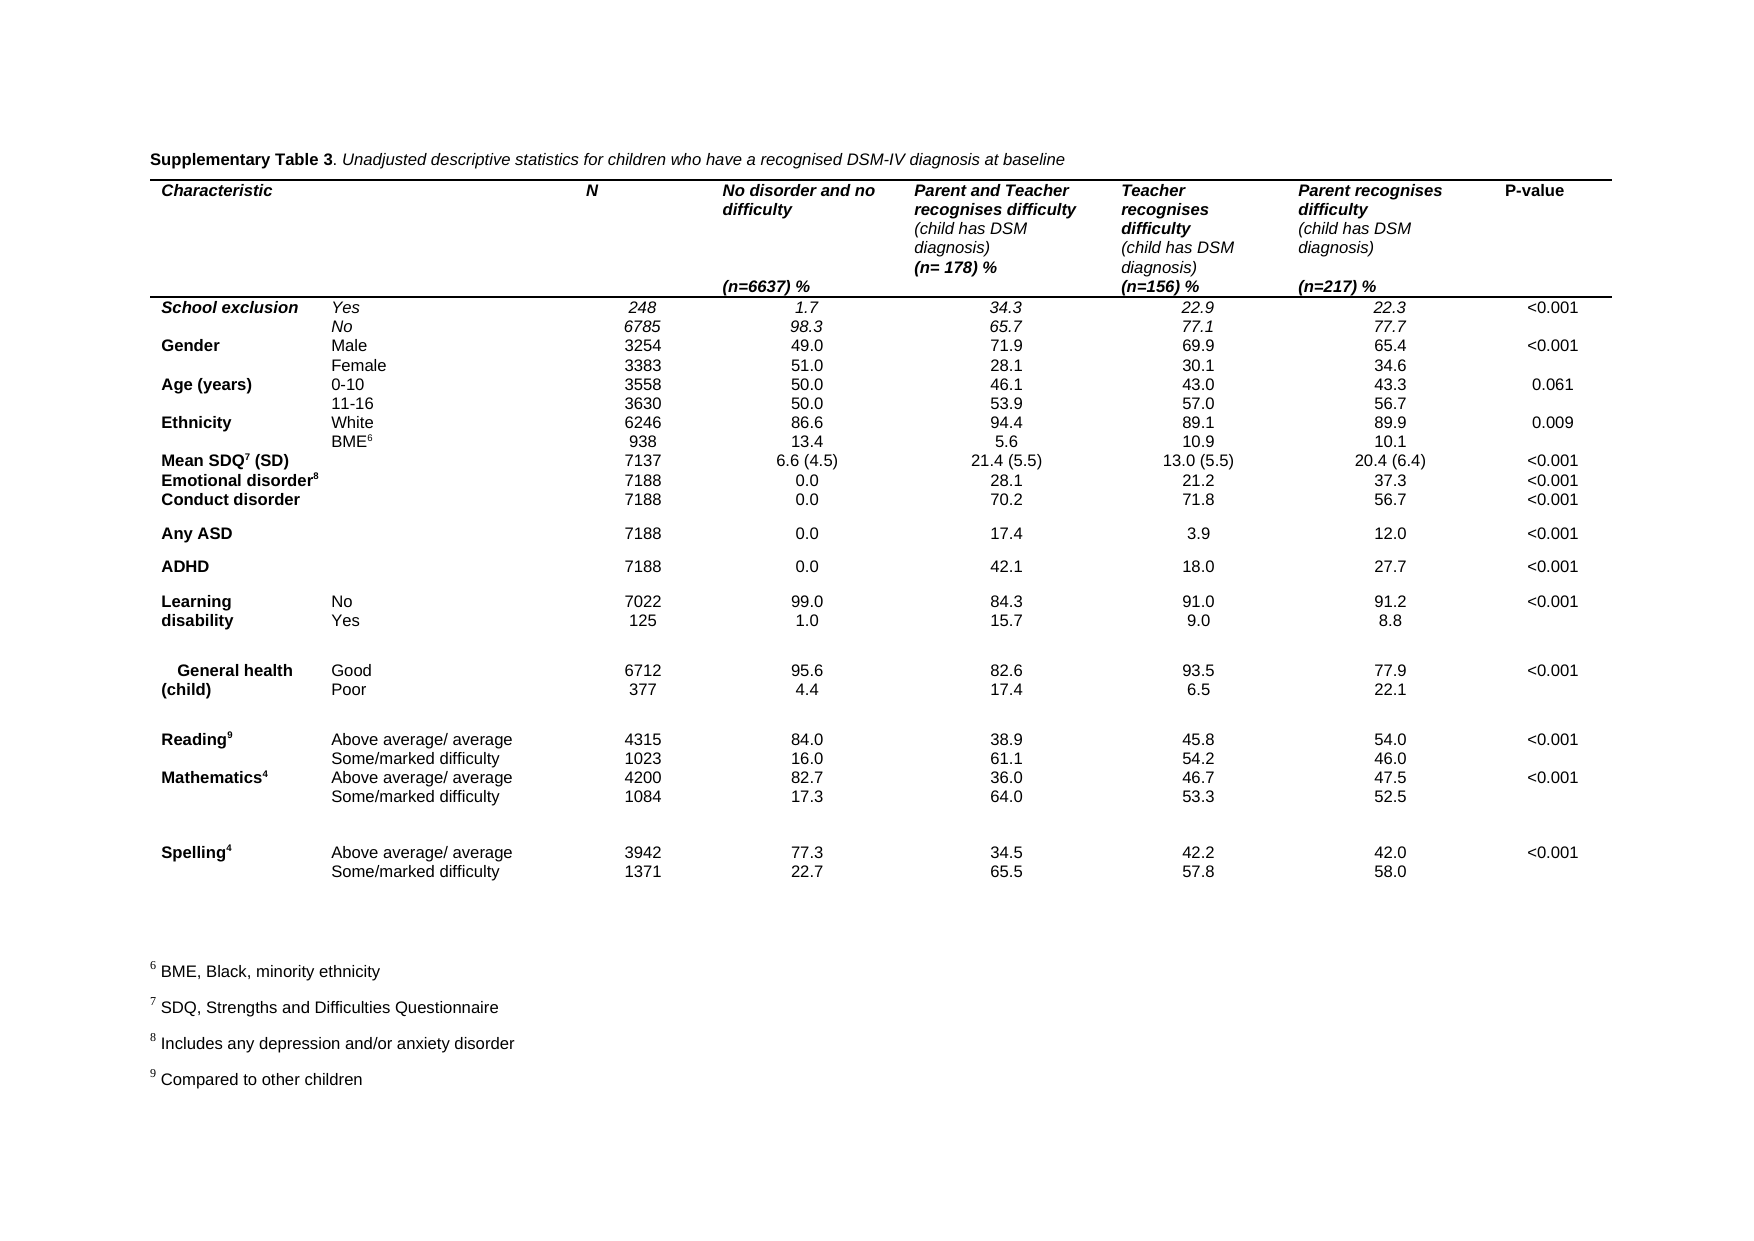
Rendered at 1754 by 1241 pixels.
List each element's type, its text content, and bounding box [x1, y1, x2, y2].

table_cell Mean SDQ (SD) [150, 451, 574, 470]
table_cell 1.7 98.3 [711, 298, 903, 336]
table_cell 7137 [575, 451, 711, 470]
table_cell Male Female [320, 336, 574, 374]
table_cell 28.1 [903, 470, 1110, 489]
table_cell <0.001 [1494, 470, 1612, 489]
table_cell 84.0 16.0 [711, 730, 903, 768]
table_cell 65.4 34.6 [1287, 336, 1494, 374]
table_cell 7022 125 [575, 591, 711, 660]
table_cell 3254 3383 [575, 336, 711, 374]
table_cell 20.4 (6.4) [1287, 451, 1494, 470]
table_cell General health (child) [150, 660, 320, 729]
table_cell 7188 [575, 490, 711, 524]
table_cell 71.9 28.1 [903, 336, 1110, 374]
table_header No disorder and no difficulty (n=6637) % [711, 181, 903, 296]
table_cell 248 6785 [575, 298, 711, 336]
table_cell 3558 3630 [575, 375, 711, 413]
table_cell 22.9 77.1 [1110, 298, 1287, 336]
table_cell 27.7 [1287, 557, 1494, 591]
table_cell Spelling4 [150, 843, 320, 917]
table_cell <0.001 [1494, 730, 1612, 768]
table_cell 89.1 10.9 [1110, 413, 1287, 451]
table_header Teacher recognises difficulty (child has DSM diagnosis) (n=156) % [1110, 181, 1287, 296]
table_cell Above average/ average Some/marked difficulty [320, 730, 574, 768]
table_cell <0.001 [1494, 490, 1612, 524]
table_cell 4315 1023 [575, 730, 711, 768]
table_cell 38.9 61.1 [903, 730, 1110, 768]
table_cell 12.0 [1287, 524, 1494, 557]
table_cell 7188 [575, 524, 711, 557]
text Supplementary Table 3. Unadjusted descriptive statistics for children who have a recognised DSM-IV diagnosis at baseline [150, 150, 1604, 169]
table_cell 42.1 [903, 557, 1110, 591]
table_cell 42.0 58.0 [1287, 843, 1494, 917]
table_cell 77.3 22.7 [711, 843, 903, 917]
table_cell 6712 377 [575, 660, 711, 729]
table_cell <0.001 [1494, 524, 1612, 557]
table_cell 49.0 51.0 [711, 336, 903, 374]
table_cell 4200 1084 [575, 768, 711, 843]
table_cell 91.2 8.8 [1287, 591, 1494, 660]
table_cell 45.8 54.2 [1110, 730, 1287, 768]
table_cell 46.7 53.3 [1110, 768, 1287, 843]
table_cell 99.0 1.0 [711, 591, 903, 660]
table_header Characteristic [150, 181, 574, 296]
table_cell 56.7 [1287, 490, 1494, 524]
table_cell White BME [320, 413, 574, 451]
table_cell <0.001 [1494, 768, 1612, 843]
table_cell 0.0 [711, 470, 903, 489]
table_cell Yes No [320, 298, 574, 336]
table_cell 77.9 22.1 [1287, 660, 1494, 729]
table_header N [575, 181, 711, 296]
table_cell Good Poor [320, 660, 574, 729]
table_cell Gender [150, 336, 320, 374]
table_cell 7188 [575, 470, 711, 489]
table_cell 37.3 [1287, 470, 1494, 489]
table_cell <0.001 [1494, 451, 1612, 470]
table_cell School exclusion [150, 298, 320, 336]
table_cell ADHD [150, 557, 574, 591]
table_cell 54.0 46.0 [1287, 730, 1494, 768]
table_cell 43.0 57.0 [1110, 375, 1287, 413]
table_cell 21.4 (5.5) [903, 451, 1110, 470]
table_cell <0.001 [1494, 660, 1612, 729]
table_cell 82.7 17.3 [711, 768, 903, 843]
table_cell 46.1 53.9 [903, 375, 1110, 413]
table_cell 70.2 [903, 490, 1110, 524]
table_cell 3942 1371 [575, 843, 711, 917]
table_cell 43.3 56.7 [1287, 375, 1494, 413]
table_cell Age (years) [150, 375, 320, 413]
table_cell <0.001 [1494, 557, 1612, 591]
table_cell 18.0 [1110, 557, 1287, 591]
table_cell 50.0 50.0 [711, 375, 903, 413]
table_cell 6246 938 [575, 413, 711, 451]
table_cell 69.9 30.1 [1110, 336, 1287, 374]
table_cell 86.6 13.4 [711, 413, 903, 451]
table_cell 84.3 15.7 [903, 591, 1110, 660]
table_cell 22.3 77.7 [1287, 298, 1494, 336]
table_header Parent and Teacher recognises difficulty (child has DSM diagnosis) (n= 178) % [903, 181, 1110, 296]
table_cell 0.0 [711, 524, 903, 557]
table_cell <0.001 [1494, 298, 1612, 336]
table_cell 6.6 (4.5) [711, 451, 903, 470]
table_cell Mathematics4 [150, 768, 320, 843]
table_cell 34.5 65.5 [903, 843, 1110, 917]
table_cell 0.009 [1494, 413, 1612, 451]
table_cell 95.6 4.4 [711, 660, 903, 729]
table_cell No Yes [320, 591, 574, 660]
table_cell Above average/ average Some/marked difficulty [320, 768, 574, 843]
table_cell Any ASD [150, 524, 574, 557]
table_cell 89.9 10.1 [1287, 413, 1494, 451]
table_cell 21.2 [1110, 470, 1287, 489]
table_cell 7188 [575, 557, 711, 591]
table_cell 36.0 64.0 [903, 768, 1110, 843]
table_cell <0.001 [1494, 591, 1612, 660]
table_header P-value [1494, 181, 1612, 296]
table_cell Conduct disorder [150, 490, 574, 524]
table_cell Ethnicity [150, 413, 320, 451]
table_header Parent recognises difficulty (child has DSM diagnosis) (n=217) % [1287, 181, 1494, 296]
table_cell 71.8 [1110, 490, 1287, 524]
table_cell 94.4 5.6 [903, 413, 1110, 451]
table_cell <0.001 [1494, 336, 1612, 374]
table_cell 0.0 [711, 490, 903, 524]
table_cell 93.5 6.5 [1110, 660, 1287, 729]
table_cell 13.0 (5.5) [1110, 451, 1287, 470]
table_cell 0.061 [1494, 375, 1612, 413]
table_cell Above average/ average Some/marked difficulty [320, 843, 574, 917]
table_cell 91.0 9.0 [1110, 591, 1287, 660]
table_cell <0.001 [1494, 843, 1612, 917]
table_cell 3.9 [1110, 524, 1287, 557]
table_cell 17.4 [903, 524, 1110, 557]
table_cell Emotional disorder [150, 470, 574, 489]
table_cell 82.6 17.4 [903, 660, 1110, 729]
table_cell Learning disability [150, 591, 320, 660]
table_cell 34.3 65.7 [903, 298, 1110, 336]
table_cell Reading [150, 730, 320, 768]
table_cell 0-10 11-16 [320, 375, 574, 413]
table_cell 47.5 52.5 [1287, 768, 1494, 843]
table_cell 0.0 [711, 557, 903, 591]
table_cell 42.2 57.8 [1110, 843, 1287, 917]
